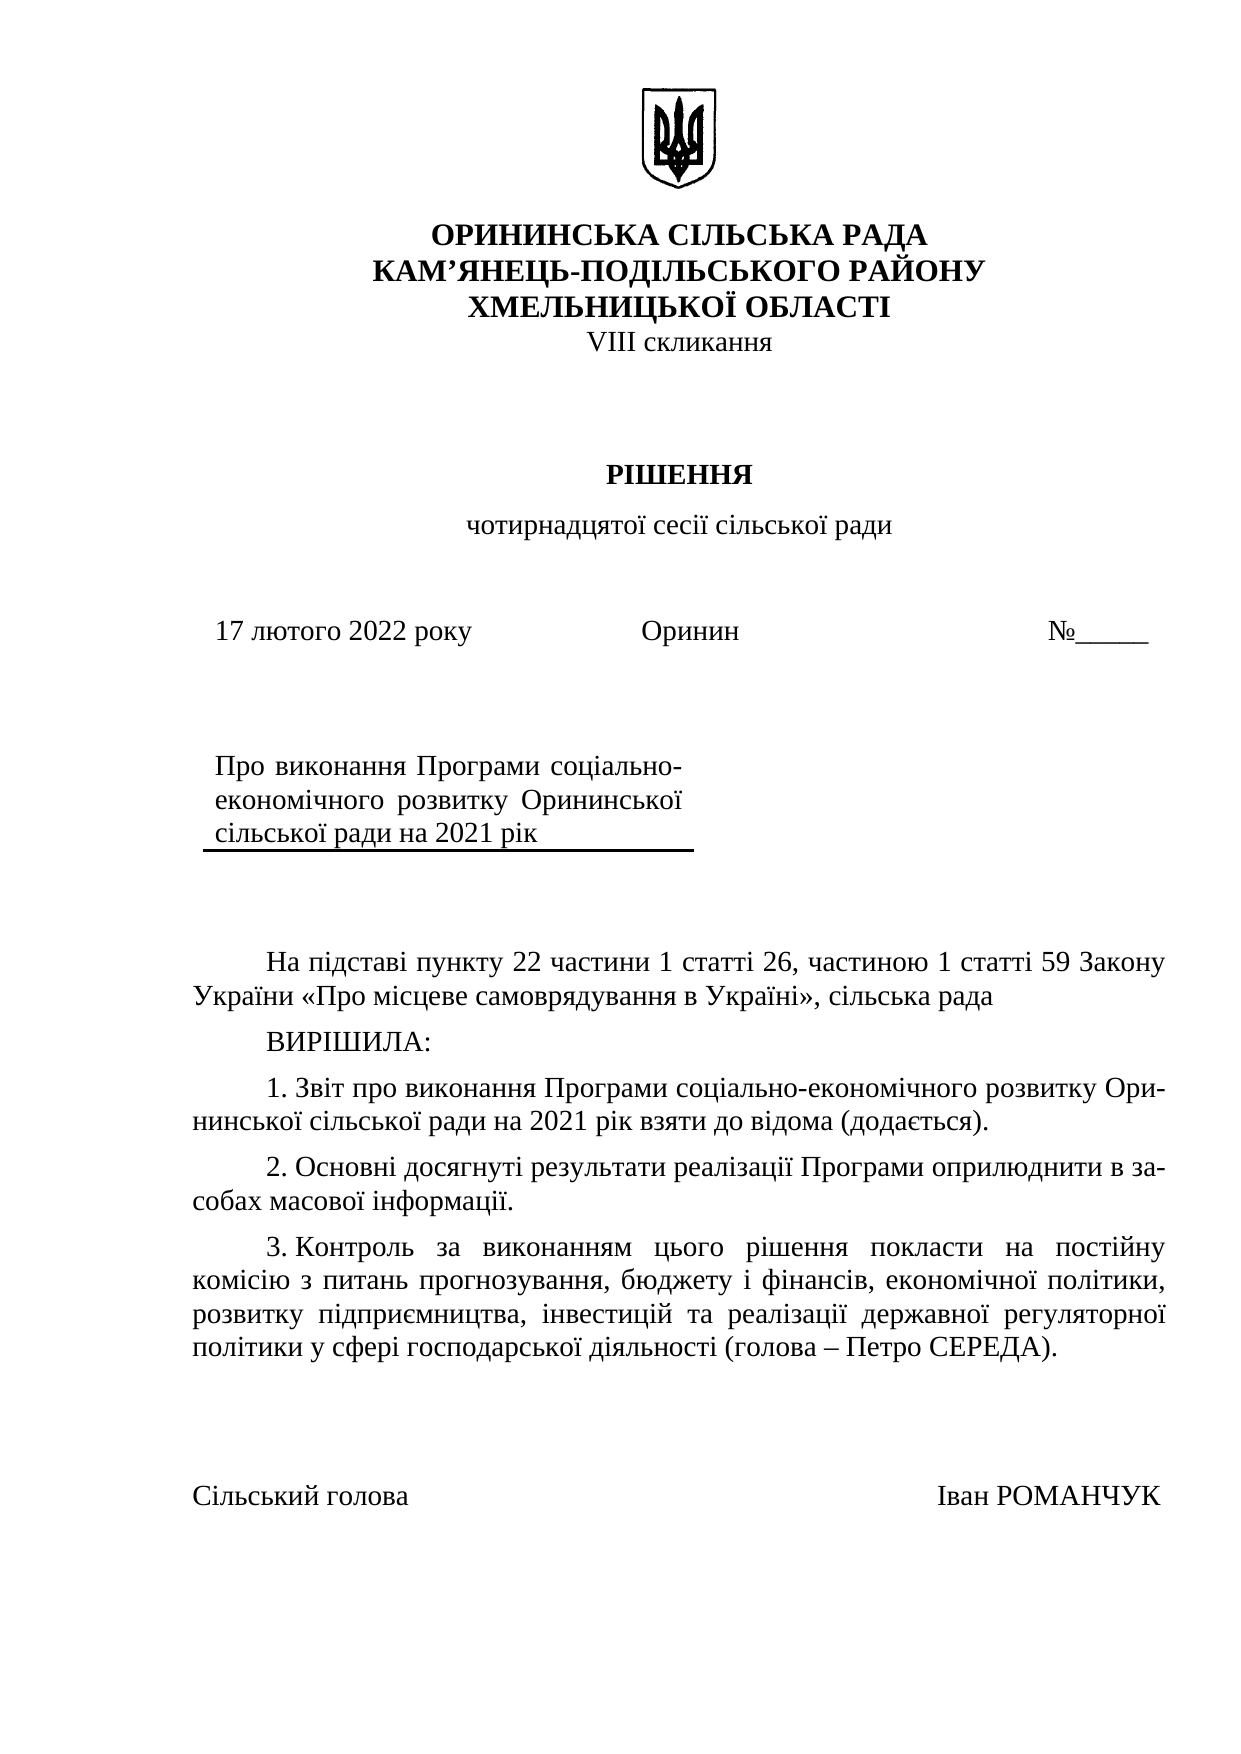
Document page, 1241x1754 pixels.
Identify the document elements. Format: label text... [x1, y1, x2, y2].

text Хмельницької області [192, 288, 1167, 324]
text 2. Основні досягнуті результати реалізації Програми оприлюднити в за-собах масової інформації. [192, 1149, 1167, 1216]
text КАМ’ЯНЕЦЬ-ПОДІЛЬСЬКОГО РАЙОНУ [192, 252, 1167, 288]
text ОРИНИНСЬКА СІЛЬСЬКА РАДА [192, 217, 1167, 252]
text На підставі пункту 22 частини 1 статті 26, частиною 1 статті 59 Закону України «Про місцеве самоврядування в Україні», сільська рада [192, 944, 1167, 1011]
table_header Оринин [524, 613, 856, 656]
text 3. Контроль за виконанням цього рішення покласти на постійну комісію з питань прогнозування, бюджету і фінансів, економічної політики, розвитку підприємництва, інвестицій та реалізації державної регуляторної політики у сфері господарської діяльності (голова – Петро СЕРЕДА). [192, 1229, 1167, 1363]
text VIIІ скликання [192, 324, 1167, 358]
text 1. Звіт про виконання Програми соціально-економічного розвитку Ори-нинської сільської ради на 2021 рік взяти до відома (додається). [192, 1070, 1167, 1137]
text чотирнадцятої сесії сільської ради [192, 507, 1167, 541]
table_header Про виконання Програми соціально-економічного розвитку Орининської сільської ради на 2021 рік [203, 748, 693, 849]
text РІШЕННЯ [192, 457, 1167, 490]
picture [641, 88, 717, 189]
text Сільський голова Іван РОМАНЧУК [192, 1478, 1167, 1511]
table_header 17 лютого 2022 року [203, 613, 524, 656]
text ВИРІШИЛА: [192, 1024, 1167, 1057]
table_header №_____ [856, 613, 1159, 656]
